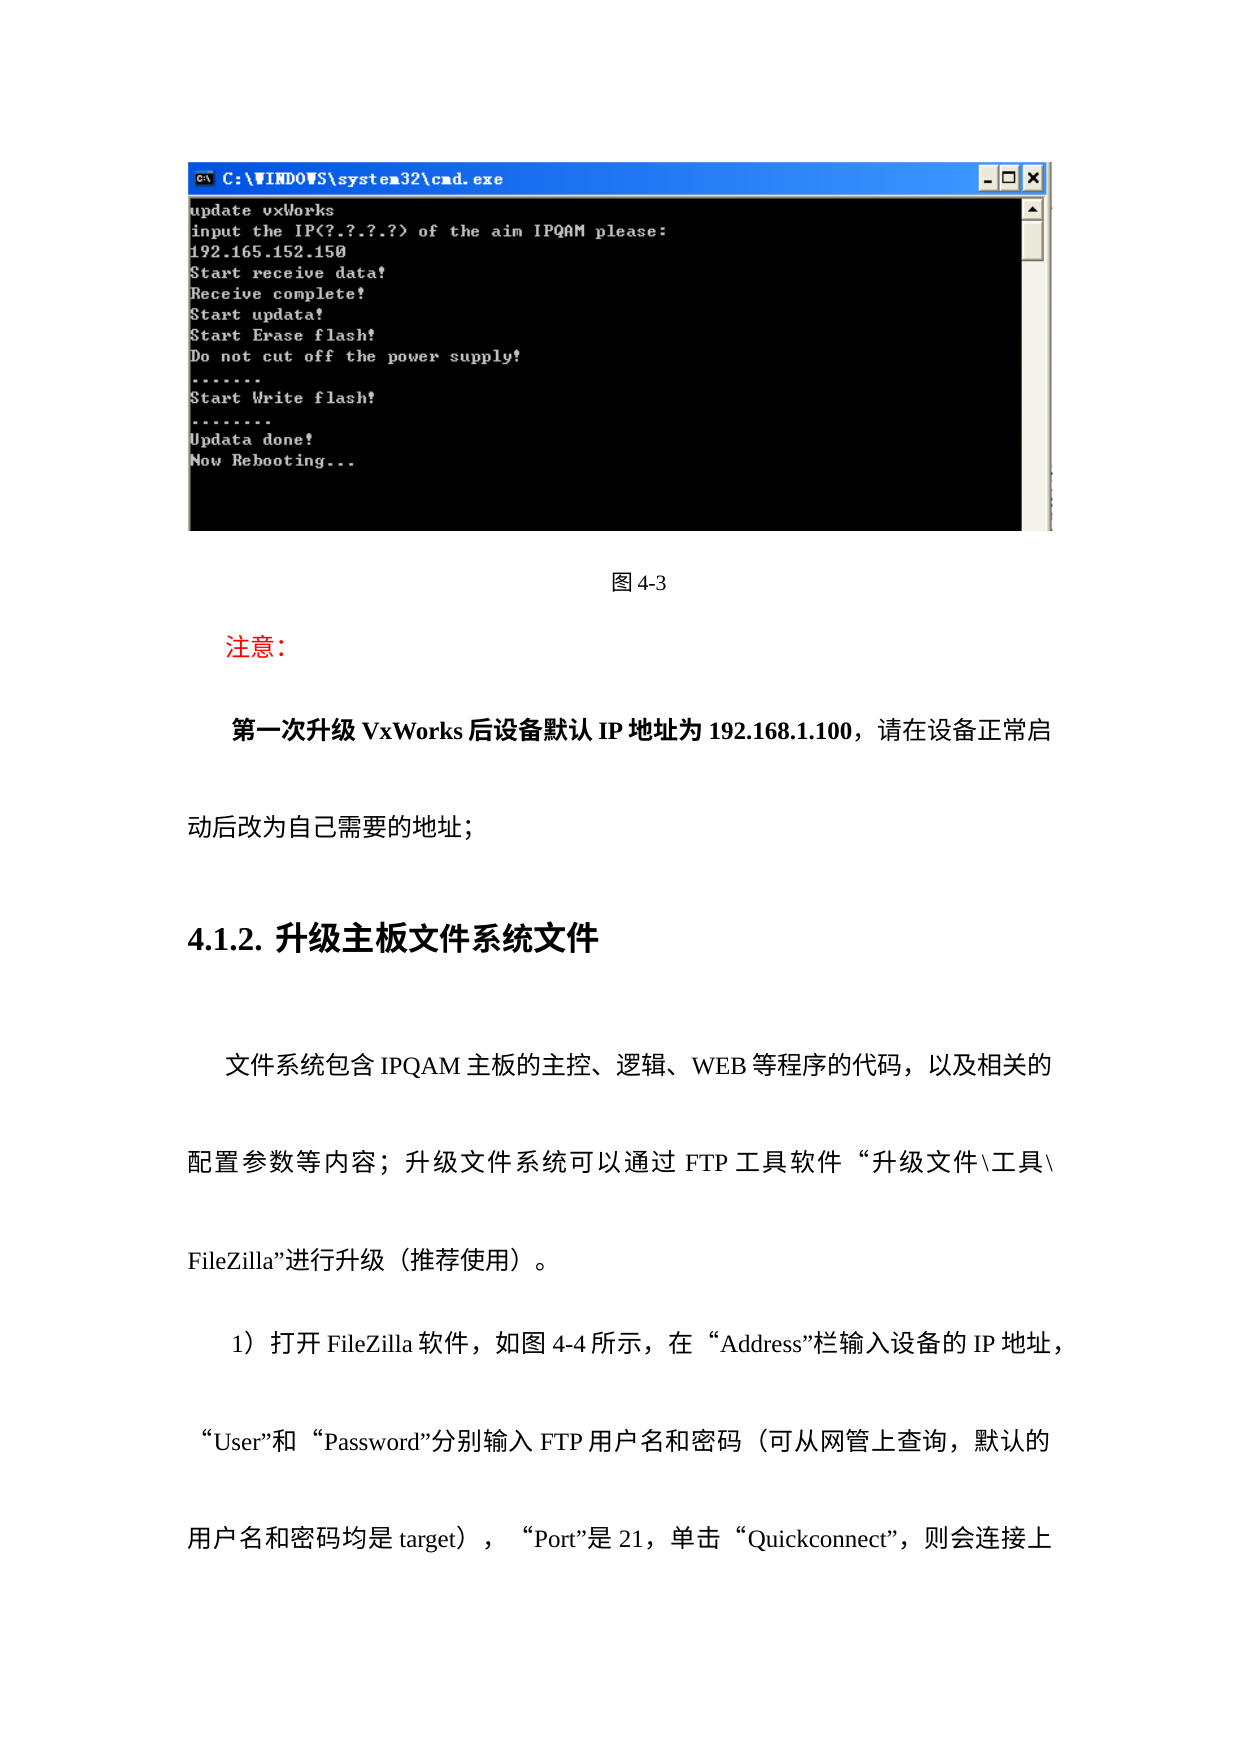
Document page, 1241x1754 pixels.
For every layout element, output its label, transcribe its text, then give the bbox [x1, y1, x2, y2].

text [187, 1309, 1053, 1569]
text 图4-3 [187, 564, 1053, 597]
text 第一次升级VxWorks后设备默认IP地址为192.168.1.100，请在设备正常启动后改为自己需要的地址； [187, 696, 1053, 858]
picture [187, 162, 1053, 531]
text 文件系统包含IPQAM主板的主控、逻辑、WEB等程序的代码，以及相关的配置参数等内容；升级文件系统可以通过FTP工具软件“升级文件\工具\FileZilla”进行升级（推荐使用）。 [187, 1031, 1053, 1291]
subtitle 升级主板文件系统文件 [187, 904, 1053, 969]
text 注意： [187, 613, 1053, 678]
